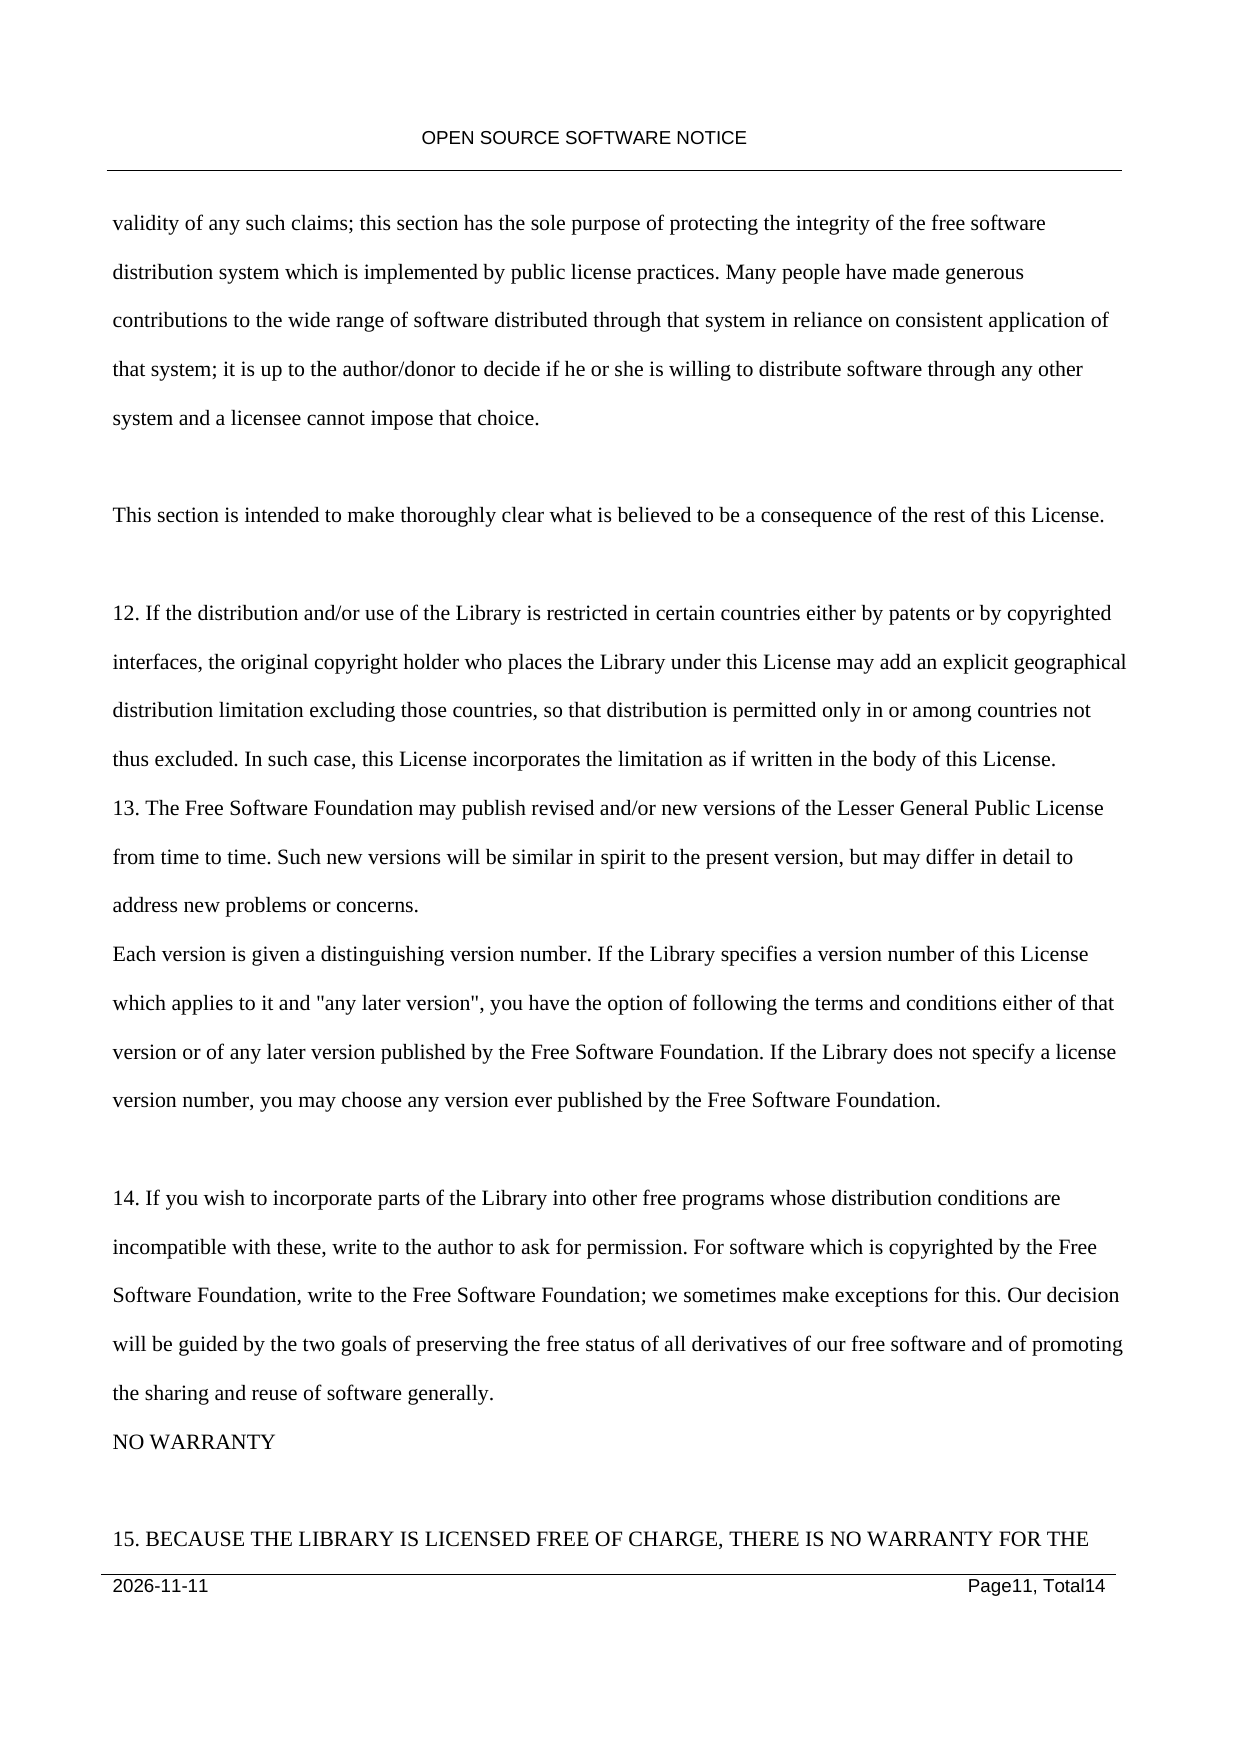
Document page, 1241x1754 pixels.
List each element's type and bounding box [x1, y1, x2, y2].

text [112, 206, 1128, 1555]
